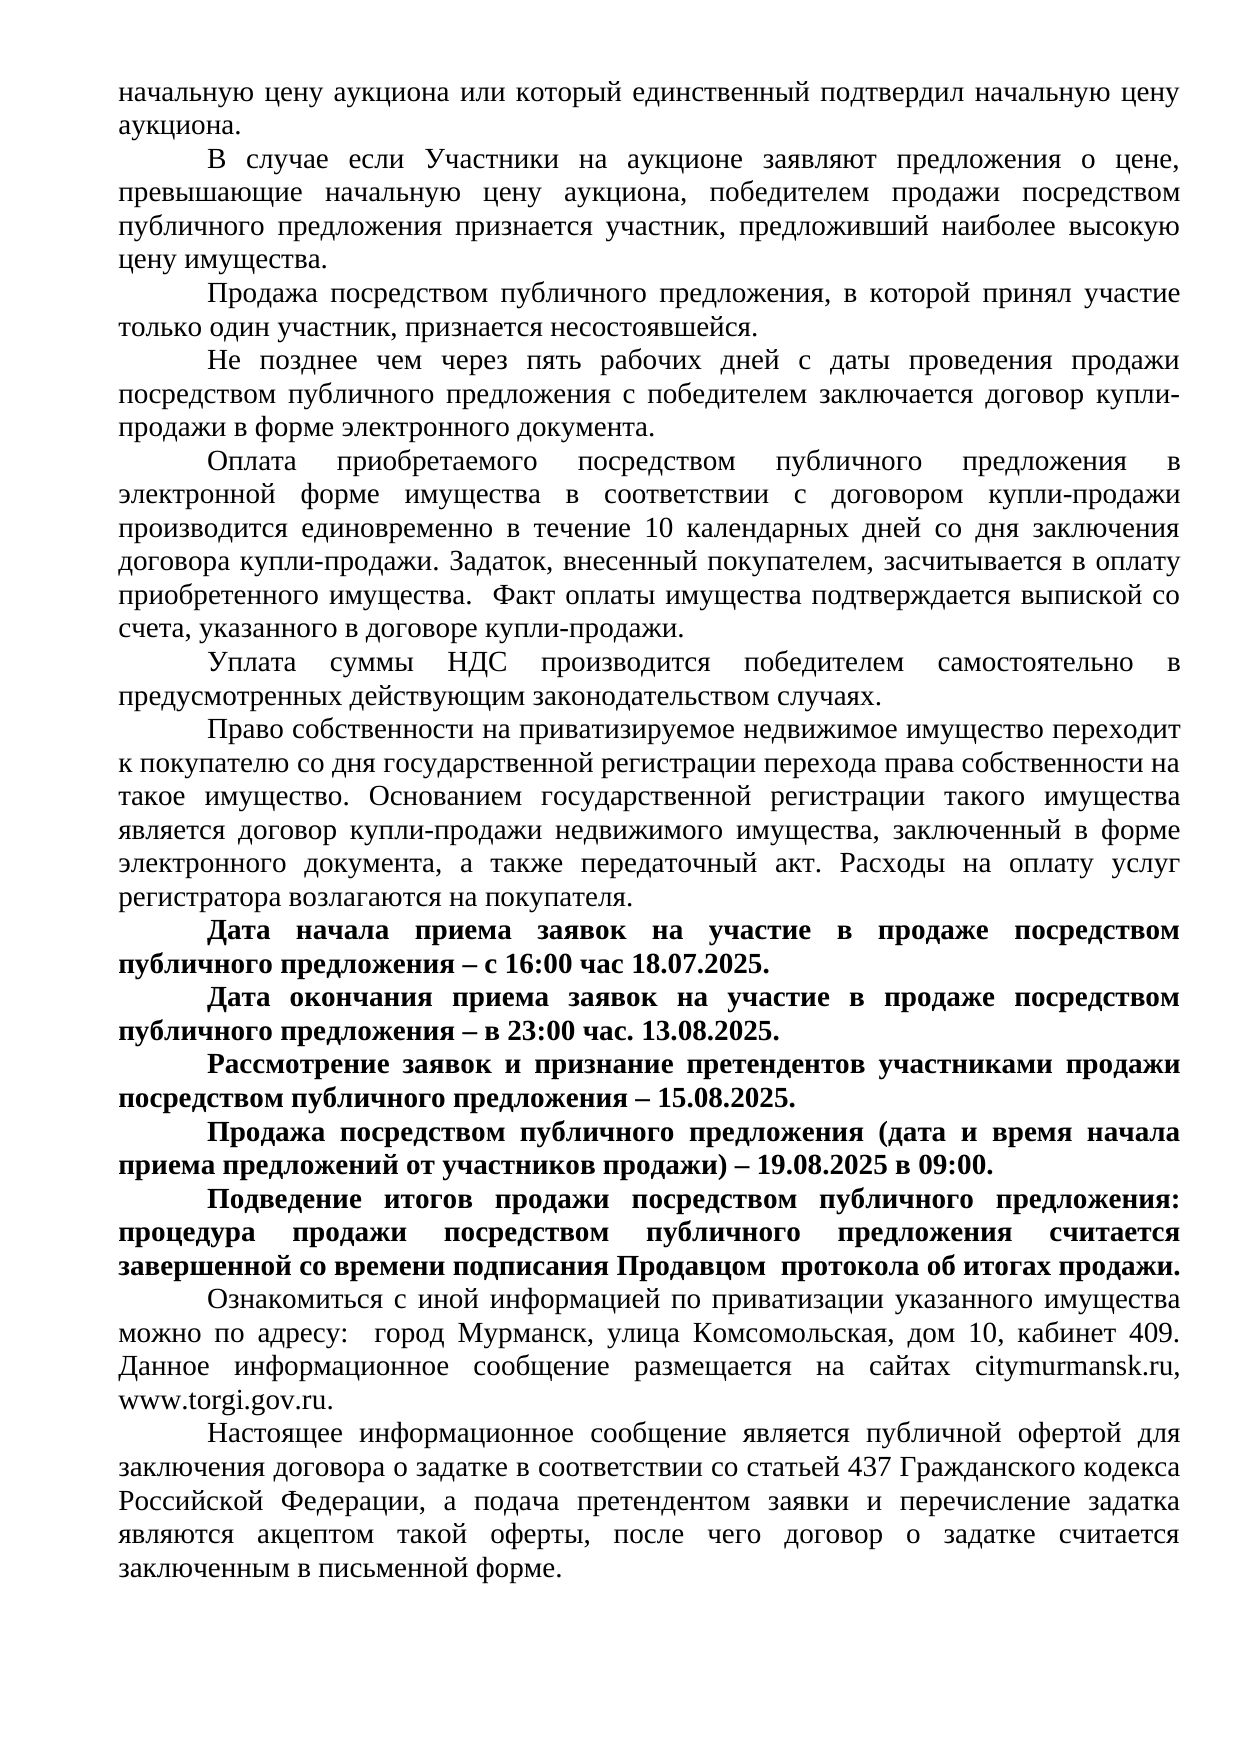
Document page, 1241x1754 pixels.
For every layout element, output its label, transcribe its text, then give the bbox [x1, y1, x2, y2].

text Продажа посредством публичного предложения, в которой принял участие только один участник, признается несостоявшейся. [118, 275, 1181, 342]
text Право собственности на приватизируемое недвижимое имущество переходит к покупателю со дня государственной регистрации перехода права собственности на такое имущество. Основанием государственной регистрации такого имущества является договор купли-продажи недвижимого имущества, заключенный в форме электронного документа, а также передаточный акт. Расходы на оплату услуг регистратора возлагаются на покупателя. [118, 711, 1181, 912]
text Настоящее информационное сообщение является публичной офертой для заключения договора о задатке в соответствии со статьей 437 Гражданского кодекса Российской Федерации, а подача претендентом заявки и перечисление задатка являются акцептом такой оферты, после чего договор о задатке считается заключенным в письменной форме. [118, 1416, 1181, 1583]
text Продажа посредством публичного предложения (дата и время начала приема предложений от участников продажи) – 19.08.2025 в 09:00. [118, 1114, 1181, 1181]
text Оплата приобретаемого посредством публичного предложения в электронной форме имущества в соответствии с договором купли-продажи производится единовременно в течение 10 календарных дней со дня заключения договора купли-продажи. Задаток, внесенный покупателем, засчитывается в оплату приобретенного имущества. Факт оплаты имущества подтверждается выпиской со счета, указанного в договоре купли-продажи. [118, 443, 1181, 644]
text В случае если Участники на аукционе заявляют предложения о цене, превышающие начальную цену аукциона, победителем продажи посредством публичного предложения признается участник, предложивший наиболее высокую цену имущества. [118, 141, 1181, 275]
text Подведение итогов продажи посредством публичного предложения: процедура продажи посредством публичного предложения считается завершенной со времени подписания Продавцом протокола об итогах продажи. [118, 1181, 1181, 1281]
text Не позднее чем через пять рабочих дней с даты проведения продажи посредством публичного предложения с победителем заключается договор купли-продажи в форме электронного документа. [118, 342, 1181, 443]
text Уплата суммы НДС производится победителем самостоятельно в предусмотренных действующим законодательством случаях. [118, 644, 1181, 711]
text Рассмотрение заявок и признание претендентов участниками продажи посредством публичного предложения – 15.08.2025. [118, 1047, 1181, 1114]
text Дата окончания приема заявок на участие в продаже посредством публичного предложения – в 23:00 час. 13.08.2025. [118, 979, 1181, 1047]
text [118, 74, 1181, 141]
text Дата начала приема заявок на участие в продаже посредством публичного предложения – с 16:00 час 18.07.2025. [118, 912, 1181, 979]
text Ознакомиться с иной информацией по приватизации указанного имущества можно по адресу: город Мурманск, улица Комсомольская, дом 10, кабинет 409. Данное информационное сообщение размещается на сайтах citymurmansk.ru, www.torgi.gov.ru. [118, 1281, 1181, 1416]
